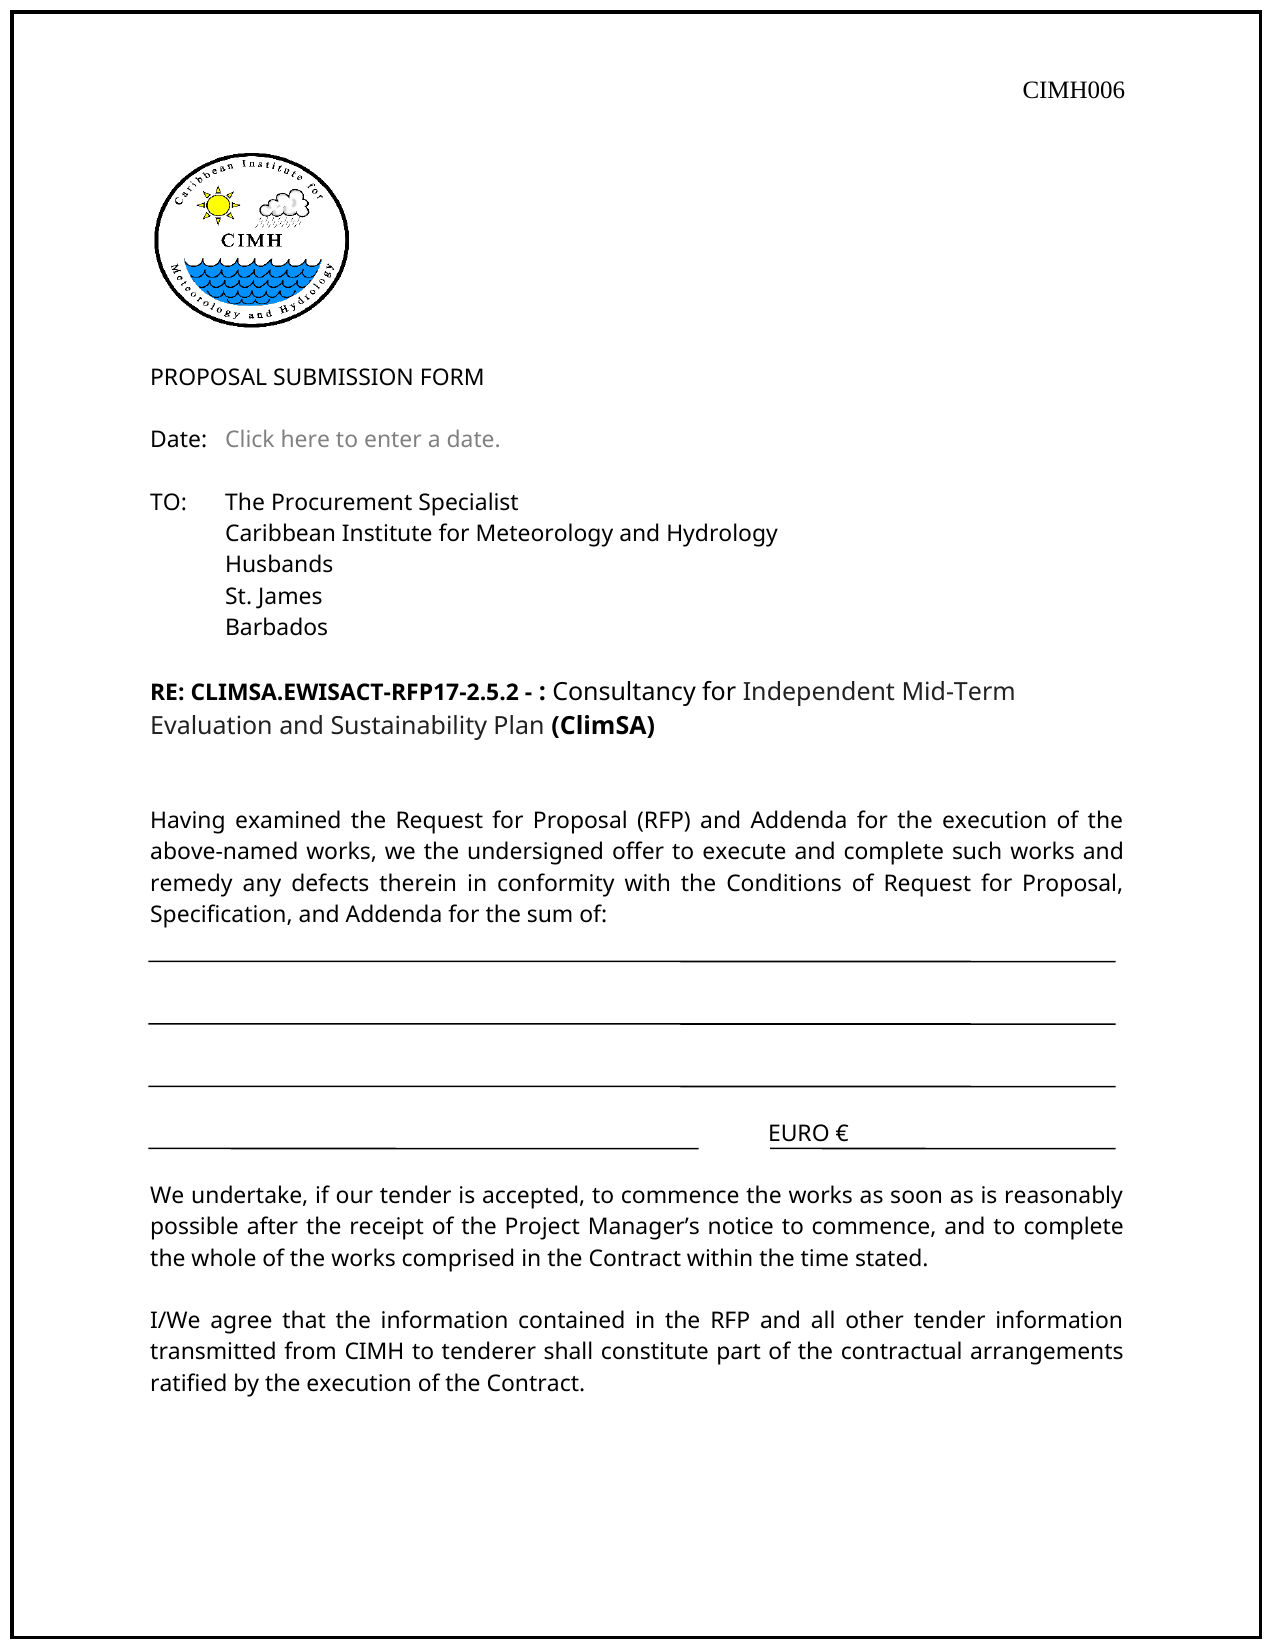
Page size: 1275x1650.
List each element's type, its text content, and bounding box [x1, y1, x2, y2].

text EURO € [150, 1117, 1125, 1148]
text Caribbean Institute for Meteorology and Hydrology [150, 517, 1125, 548]
text We undertake, if our tender is accepted, to commence the works as soon as is reasonably possible after the receipt of the Project Manager’s notice to commence, and to complete the whole of the works comprised in the Contract within the time stated. [150, 1179, 1125, 1273]
text TO: The Procurement Specialist [150, 486, 1125, 517]
text I/We agree that the information contained in the RFP and all other tender information transmitted from CIMH to tenderer shall constitute part of the contractual arrangements ratified by the execution of the Contract. [150, 1304, 1125, 1398]
text St. James [150, 580, 1125, 611]
text RE: CLIMSA.EWISACT-RFP17-2.5.2 - : Consultancy for Independent Mid-Term Evaluation and Sustainability Plan (ClimSA) [150, 673, 1125, 742]
text Husbands [150, 548, 1125, 580]
text Having examined the Request for Proposal (RFP) and Addenda for the execution of the above-named works, we the undersigned offer to execute and complete such works and remedy any defects therein in conformity with the Conditions of Request for Proposal, Specification, and Addenda for the sum of: [150, 804, 1125, 929]
text PROPOSAL SUBMISSION FORM [150, 361, 1125, 392]
text Barbados [150, 611, 1125, 642]
text Date: [150, 423, 1125, 455]
picture [150, 150, 352, 330]
